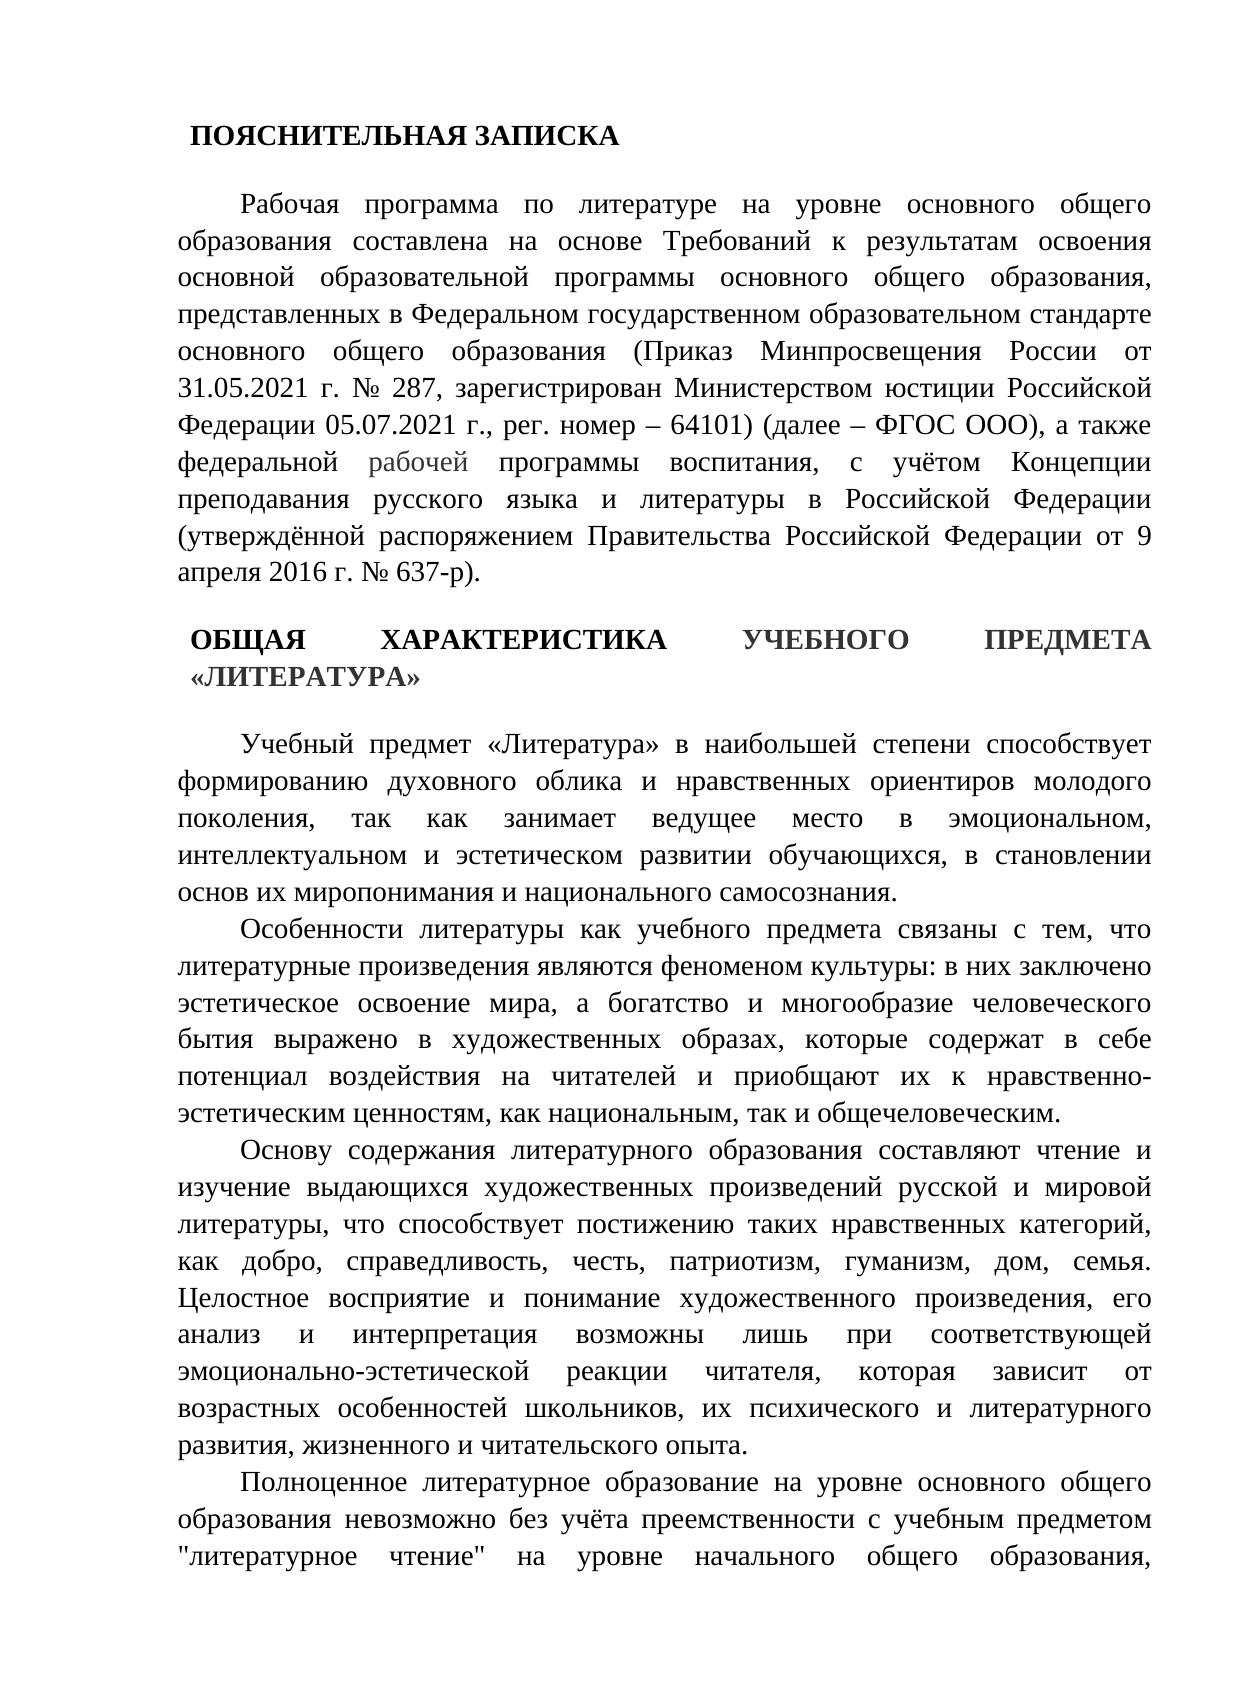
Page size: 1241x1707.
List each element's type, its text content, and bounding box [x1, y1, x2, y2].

text ПОЯСНИТЕЛЬНАЯ ЗАПИСКА [190, 118, 1152, 152]
text ОБЩАЯ ХАРАКТЕРИСТИКА УЧЕБНОГО ПРЕДМЕТА «ЛИТЕРАТУРА» [190, 622, 1152, 692]
text Учебный предмет «Литература» в наибольшей степени способствует формированию духовного облика и нравственных ориентиров молодого поколения, так как занимает ведущее место в эмоциональном, интеллектуальном и эстетическом развитии обучающихся, в становлении основ их миропонимания и национального самосознания. [177, 727, 1152, 908]
text Рабочая программа по литературе на уровне основного общего образования составлена на основе Требований к результатам освоения основной образовательной программы основного общего образования, представленных в Федеральном государственном образовательном стандарте основного общего образования (Приказ Минпросвещения России от 31.05.2021 г. № 287, зарегистрирован Министерством юстиции Российской Федерации 05.07.2021 г., рег. номер – 64101) (далее – ФГОС ООО), а также федеральной рабочей программы воспитания, с учётом Концепции преподавания русского языка и литературы в Российской Федерации (утверждённой распоряжением Правительства Российской Федерации от 9 апреля 2016 г. № 637-р). [177, 186, 1152, 588]
text Особенности литературы как учебного предмета связаны с тем, что литературные произведения являются феноменом культуры: в них заключено эстетическое освоение мира, а богатство и многообразие человеческого бытия выражено в художественных образах, которые содержат в себе потенциал воздействия на читателей и приобщают их к нравственно-эстетическим ценностям, как национальным, так и общечеловеческим. [177, 911, 1152, 1129]
text Основу содержания литературного образования составляют чтение и изучение выдающихся художественных произведений русской и мировой литературы, что способствует постижению таких нравственных категорий, как добро, справедливость, честь, патриотизм, гуманизм, дом, семья. Целостное восприятие и понимание художественного произведения, его анализ и интерпретация возможны лишь при соответствующей эмоционально-эстетической реакции читателя, которая зависит от возрастных особенностей школьников, их психического и литературного развития, жизненного и читательского опыта. [177, 1132, 1152, 1461]
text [177, 1464, 1152, 1571]
